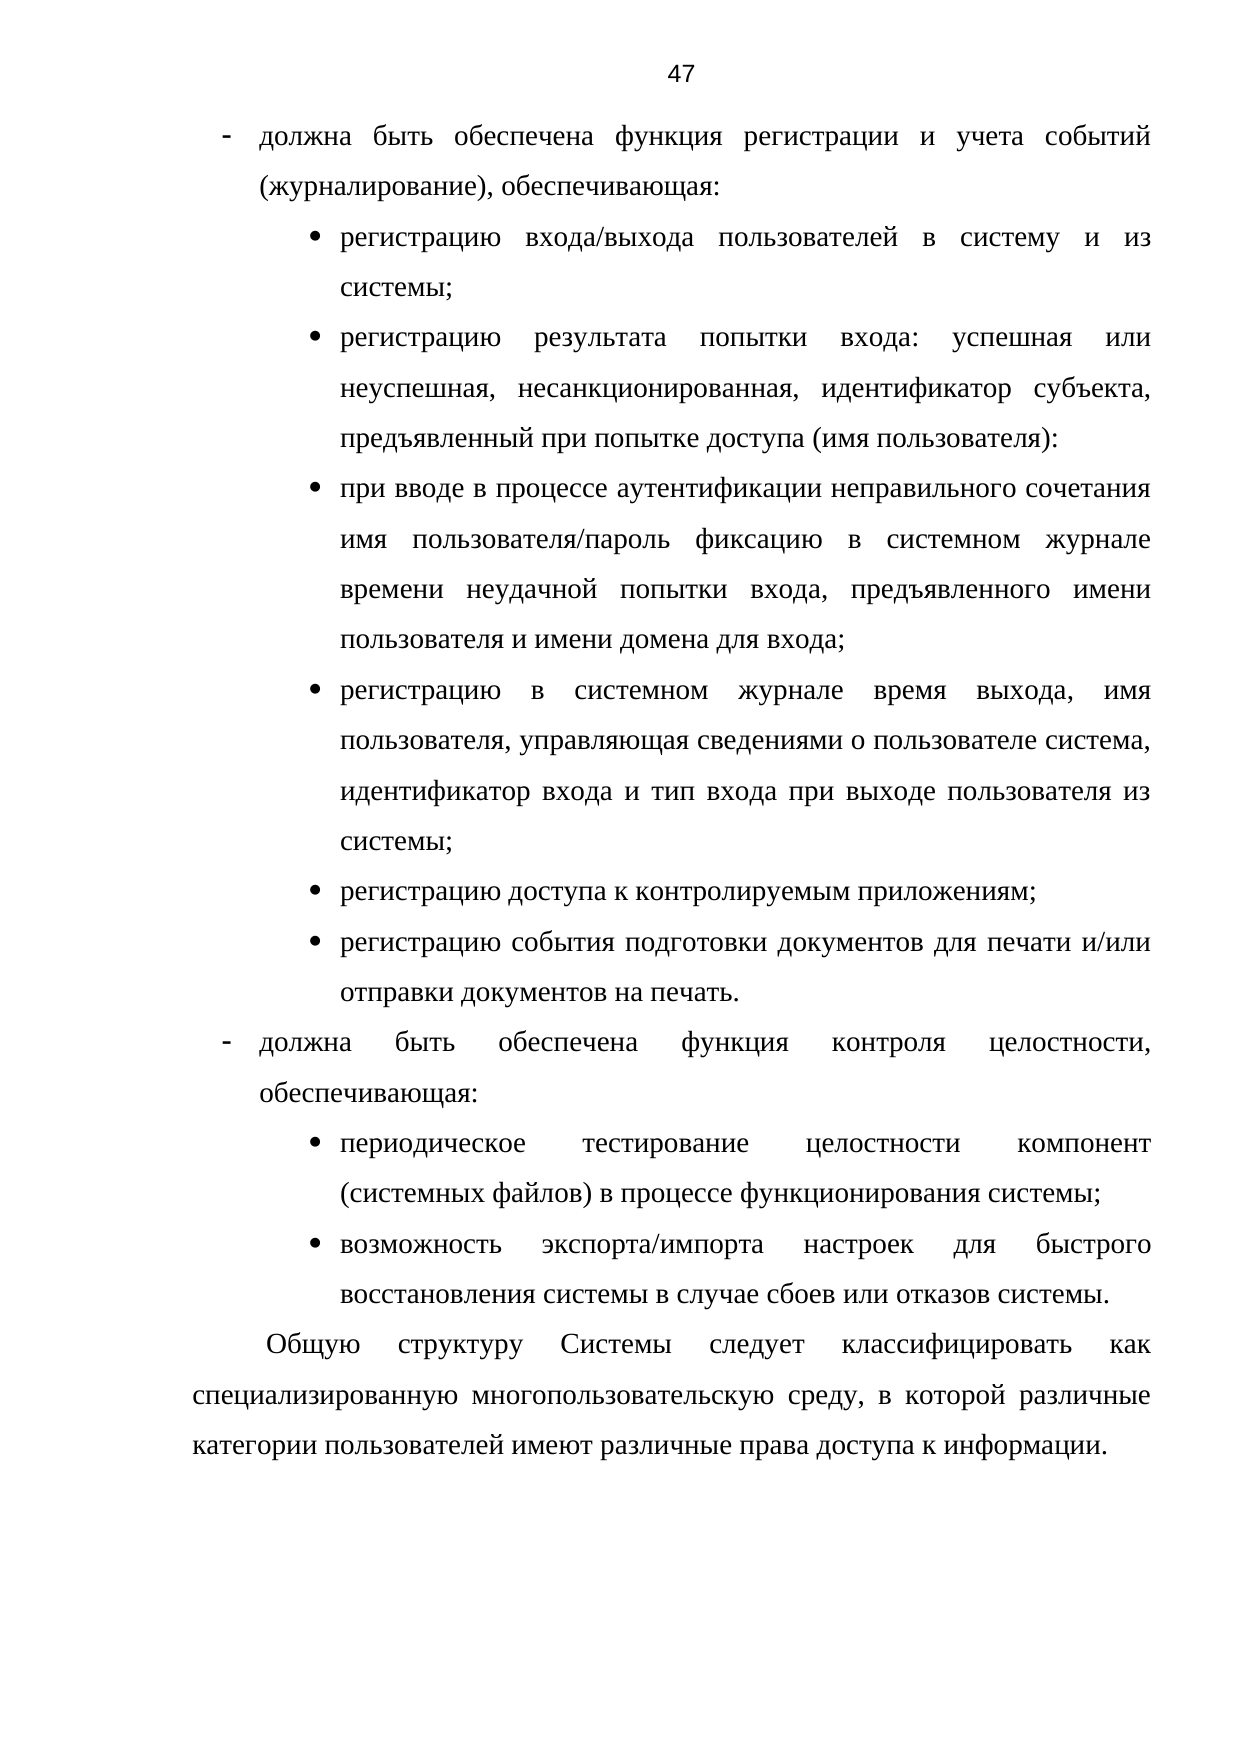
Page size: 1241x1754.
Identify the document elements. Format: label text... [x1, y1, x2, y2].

list регистрацию входа/выхода пользователей в систему и из системы; [310, 219, 1152, 303]
list должна быть обеспечена функция контроля целостности, обеспечивающая: [222, 1024, 1152, 1108]
list регистрацию доступа к контролируемым приложениям; [310, 873, 1152, 907]
list должна быть обеспечена функция регистрации и учета событий (журналирование), обеспечивающая: [222, 118, 1152, 202]
list регистрацию результата попытки входа: успешная или неуспешная, несанкционированная, идентификатор субъекта, предъявленный при попытке доступа (имя пользователя): [310, 319, 1152, 454]
list при вводе в процессе аутентификации неправильного сочетания имя пользователя/пароль фиксацию в системном журнале времени неудачной попытки входа, предъявленного имени пользователя и имени домена для входа; [310, 471, 1152, 655]
list возможность экспорта/импорта настроек для быстрого восстановления системы в случае сбоев или отказов системы. [310, 1226, 1152, 1310]
list регистрацию события подготовки документов для печати и/или отправки документов на печать. [310, 924, 1152, 1008]
text Общую структуру Системы следует классифицировать как специализированную многопользовательскую среду, в которой различные категории пользователей имеют различные права доступа к информации. [192, 1327, 1152, 1461]
list периодическое тестирование целостности компонент (системных файлов) в процессе функционирования системы; [310, 1125, 1152, 1209]
list регистрацию в системном журнале время выхода, имя пользователя, управляющая сведениями о пользователе система, идентификатор входа и тип входа при выходе пользователя из системы; [310, 672, 1152, 857]
